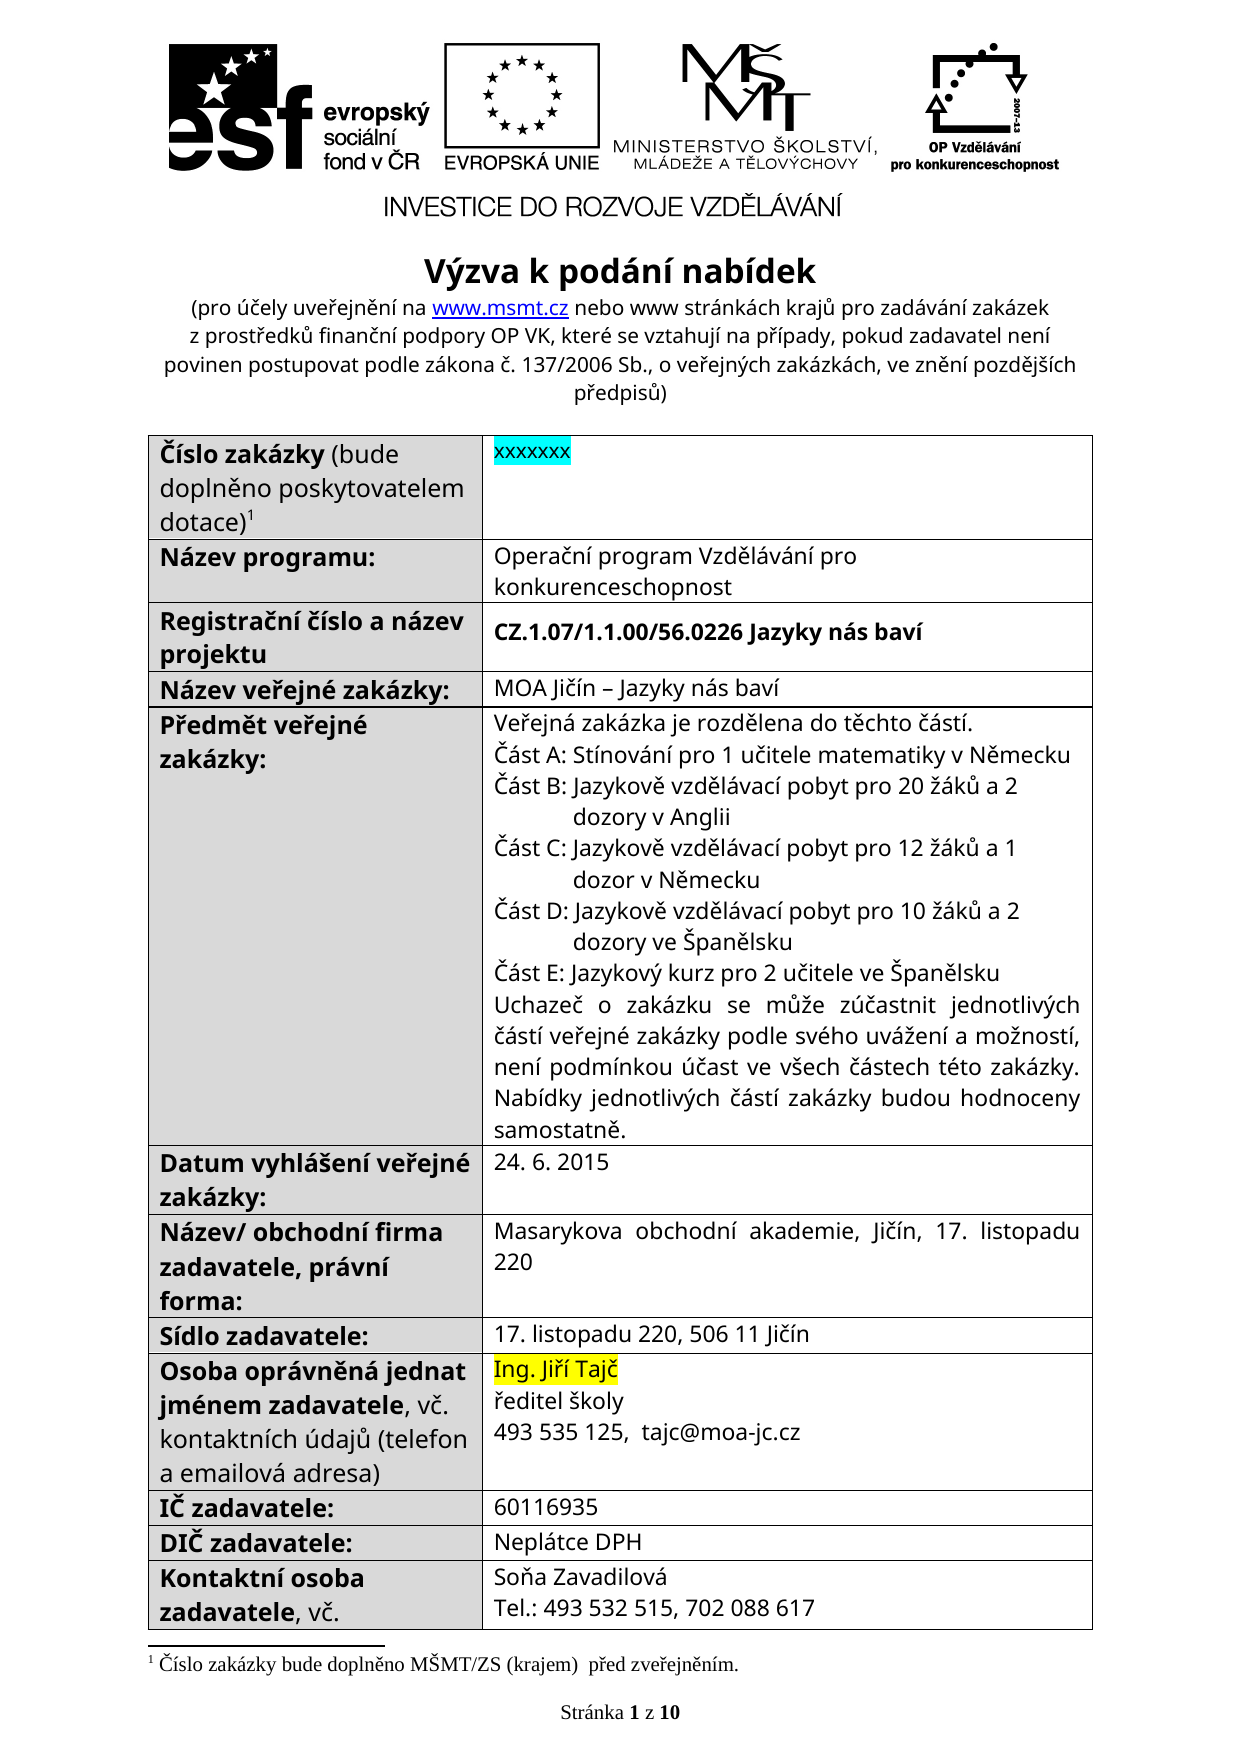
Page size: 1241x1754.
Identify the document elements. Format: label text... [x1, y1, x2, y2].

table_cell MOA Jičín – Jazyky nás baví [483, 672, 1092, 706]
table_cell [149, 1561, 482, 1629]
text (pro účely uveřejnění na www.msmt.cz nebo www stránkách krajů pro zadávání zakázek z prostředků finanční podpory OP VK, které se vztahují na případy, pokud zadavatel není povinen postupovat podle zákona č. 137/2006 Sb., o veřejných zakázkách, ve znění pozdějších předpisů) [148, 293, 1093, 407]
table_cell Osoba oprávněná jednat jménem zadavatele, vč. kontaktních údajů (telefon a emailová adresa) [149, 1354, 482, 1490]
table_cell IČ zadavatele: [149, 1491, 482, 1525]
table_cell Datum vyhlášení veřejné zakázky: [149, 1146, 482, 1214]
table_cell Název programu: [149, 540, 482, 602]
table_cell Sídlo zadavatele: [149, 1318, 482, 1352]
table_header xxxxxxx [483, 436, 1092, 538]
table_cell DIČ zadavatele: [149, 1526, 482, 1560]
table_cell Masarykova obchodní akademie, Jičín, 17. listopadu 220 [483, 1215, 1092, 1317]
text Výzva k podání nabídek [148, 148, 1093, 293]
table_cell Neplátce DPH [483, 1526, 1092, 1560]
table_cell CZ.1.07/1.1.00/56.0226 Jazyky nás baví [483, 603, 1092, 671]
picture [121, 3, 1119, 248]
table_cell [483, 1561, 1092, 1629]
table_cell Veřejná zakázka je rozdělena do těchto částí. Část A: Stínování pro 1 učitele matematiky v Německu Část B: Jazykově vzdělávací pobyt pro 20 žáků a 2 dozory v Anglii Část C: Jazykově vzdělávací pobyt pro 12 žáků a 1 dozor v Německu Část D: Jazykově vzdělávací pobyt pro 10 žáků a 2 dozory ve Španělsku Část E: Jazykový kurz pro 2 učitele ve Španělsku Uchazeč o zakázku se může zúčastnit jednotlivých částí veřejné zakázky podle svého uvážení a možností, není podmínkou účast ve všech částech této zakázky. Nabídky jednotlivých částí zakázky budou hodnoceny samostatně. [483, 708, 1092, 1145]
table_cell Název/ obchodní firma zadavatele, právní forma: [149, 1215, 482, 1317]
table_cell Operační program Vzdělávání pro konkurenceschopnost [483, 540, 1092, 602]
table_cell Předmět veřejné zakázky: [149, 708, 482, 1145]
table_cell Registrační číslo a název projektu [149, 603, 482, 671]
table_cell 60116935 [483, 1491, 1092, 1525]
table_cell 24. 6. 2015 [483, 1146, 1092, 1214]
table_cell Ing. Jiří Tajč ředitel školy 493 535 125, tajc@moa-jc.cz [483, 1354, 1092, 1490]
table_header Číslo zakázky (bude doplněno poskytovatelem dotace) [149, 436, 482, 538]
table_cell 17. listopadu 220, 506 11 Jičín [483, 1318, 1092, 1352]
table_cell Název veřejné zakázky: [149, 672, 482, 706]
